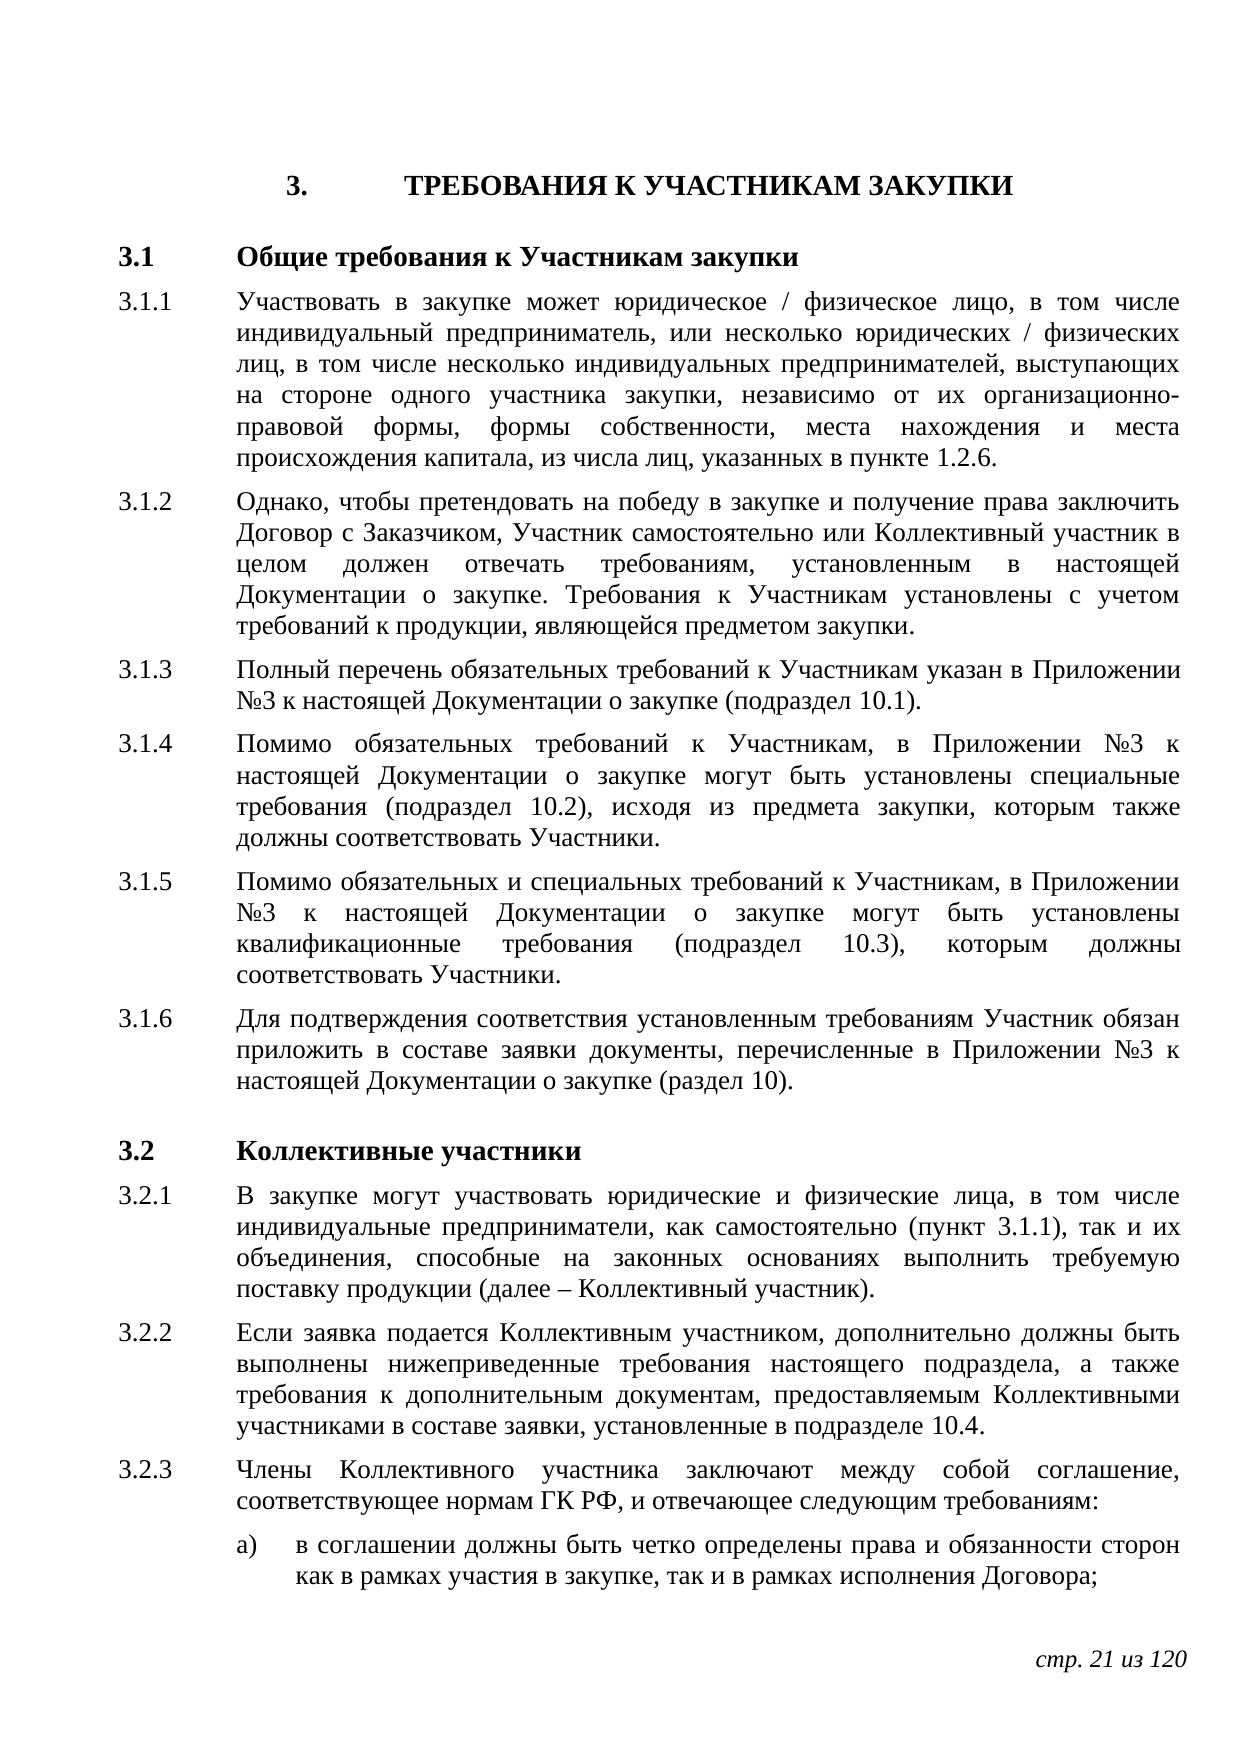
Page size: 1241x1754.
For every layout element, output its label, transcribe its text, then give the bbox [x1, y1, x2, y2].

subtitle Коллективные участники [118, 1133, 1181, 1166]
text Члены Коллективного участника заключают между собой соглашение, соответствующее нормам ГК РФ, и отвечающее следующим требованиям: [118, 1453, 1181, 1515]
subtitle ТРЕБОВАНИЯ К УЧАСТНИКАМ ЗАКУПКИ [118, 168, 1181, 202]
text Если заявка подается Коллективным участником, дополнительно должны быть выполнены нижеприведенные требования настоящего подраздела, а также требования к дополнительным документам, предоставляемым Коллективными участниками в составе заявки, установленные в подразделе 10.4. [118, 1316, 1181, 1440]
text в соглашении должны быть четко определены права и обязанности сторон как в рамках участия в закупке, так и в рамках исполнения Договора; [236, 1528, 1181, 1590]
text Полный перечень обязательных требований к Участникам указан в Приложении №3 к настоящей Документации о закупке (подраздел 10.1). [118, 653, 1181, 715]
text Для подтверждения соответствия установленным требованиям Участник обязан приложить в составе заявки документы, перечисленные в Приложении №3 к настоящей Документации о закупке (раздел 10). [118, 1002, 1181, 1095]
text В закупке могут участвовать юридические и физические лица, в том числе индивидуальные предприниматели, как самостоятельно (пункт 3.1.1), так и их объединения, способные на законных основаниях выполнить требуемую поставку продукции (далее – Коллективный участник). [118, 1179, 1181, 1303]
text Помимо обязательных требований к Участникам, в Приложении №3 к настоящей Документации о закупке могут быть установлены специальные требования (подраздел 10.2), исходя из предмета закупки, которым также должны соответствовать Участники. [118, 728, 1181, 852]
text Однако, чтобы претендовать на победу в закупке и получение права заключить Договор с Заказчиком, Участник самостоятельно или Коллективный участник в целом должен отвечать требованиям, установленным в настоящей Документации о закупке. Требования к Участникам установлены с учетом требований к продукции, являющейся предметом закупки. [118, 484, 1181, 640]
subtitle Общие требования к Участникам закупки [118, 239, 1181, 273]
text Участвовать в закупке может юридическое / физическое лицо, в том числе индивидуальный предприниматель, или несколько юридических / физических лиц, в том числе несколько индивидуальных предпринимателей, выступающих на стороне одного участника закупки, независимо от их организационно-правовой формы, формы собственности, места нахождения и места происхождения капитала, из числа лиц, указанных в пункте 1.2.6. [118, 285, 1181, 472]
text Помимо обязательных и специальных требований к Участникам, в Приложении №3 к настоящей Документации о закупке могут быть установлены квалификационные требования (подраздел 10.3), которым должны соответствовать Участники. [118, 865, 1181, 989]
